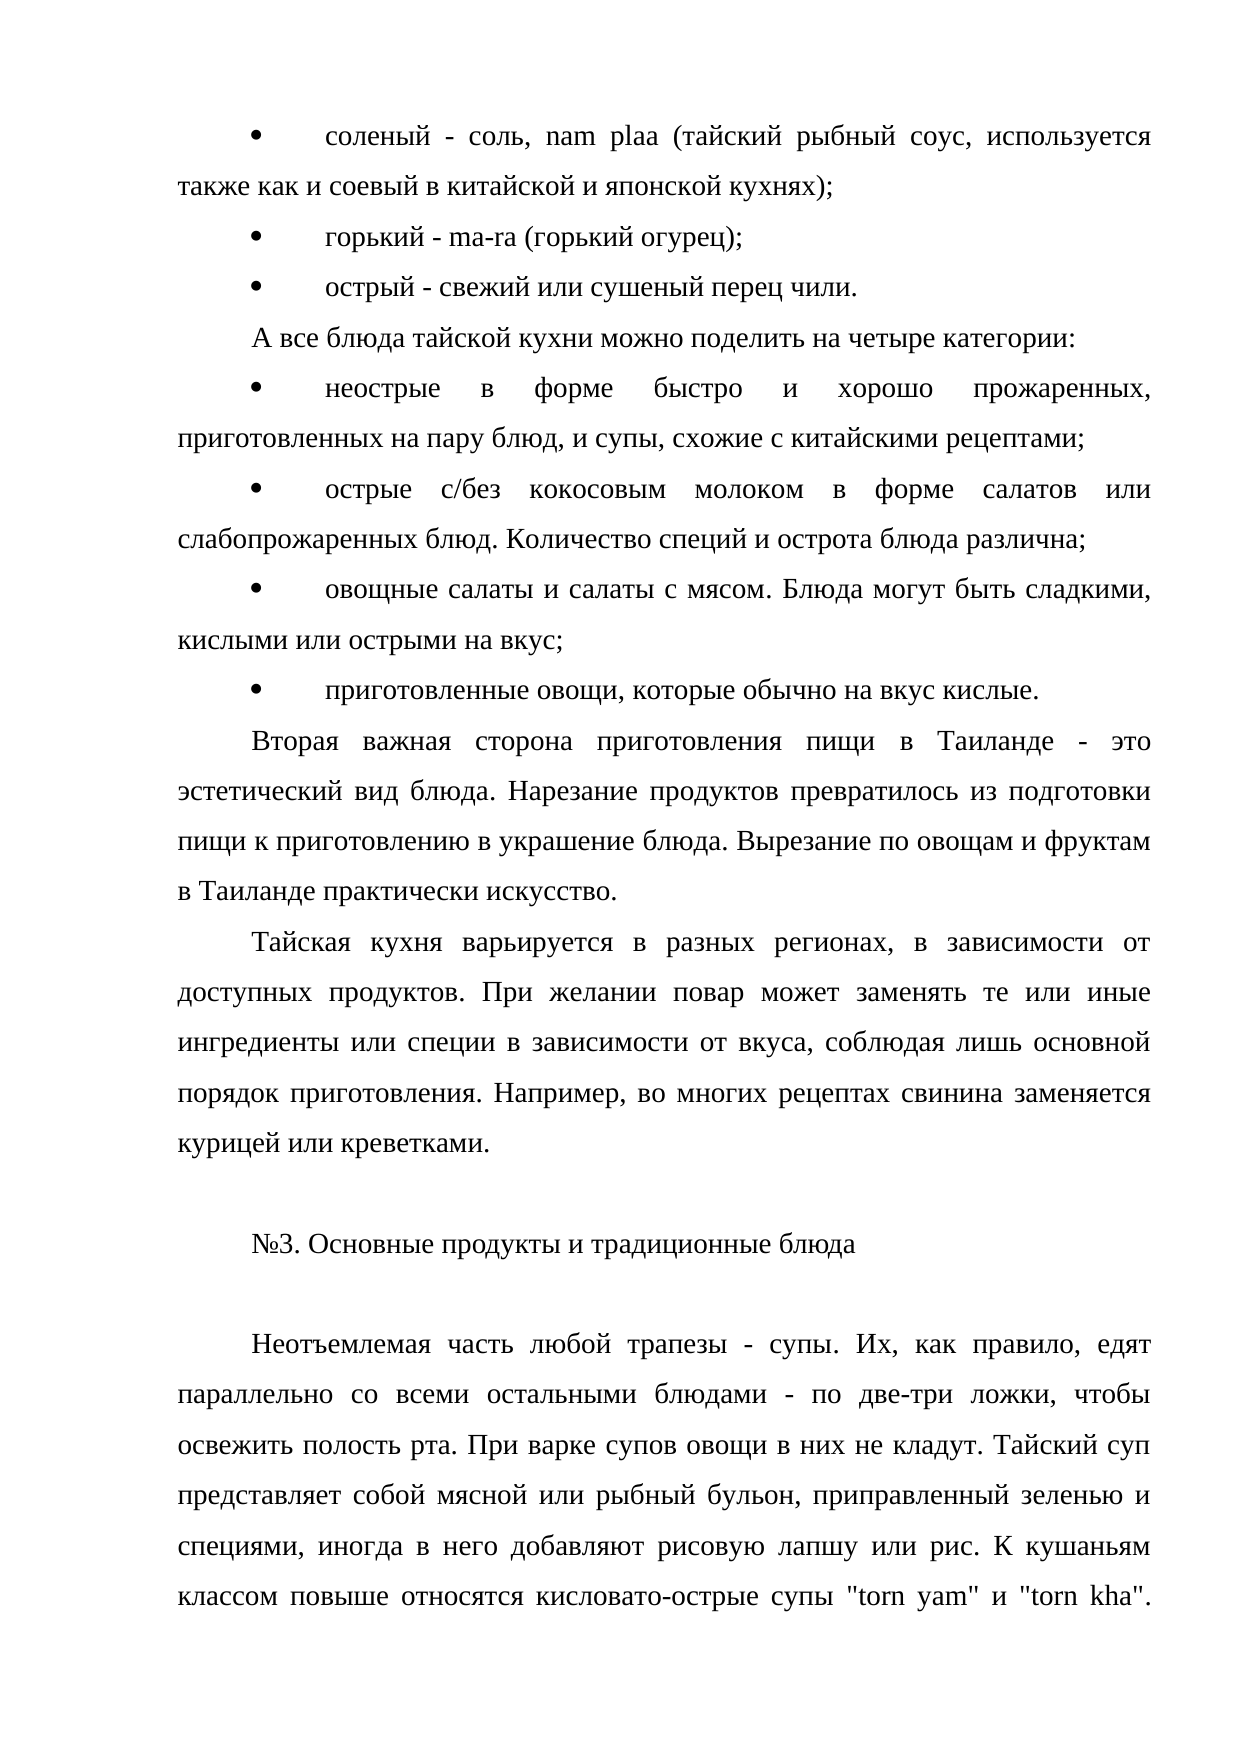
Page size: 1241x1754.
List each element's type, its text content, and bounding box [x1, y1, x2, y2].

subtitle №3. Основные продукты и традиционные блюда [177, 1226, 1152, 1259]
list острый - свежий или сушеный перец чили. [177, 269, 1152, 303]
list острые с/без кокосовым молоком в форме салатов или слабопрожаренных блюд. Количество специй и острота блюда различна; [177, 471, 1152, 555]
text Тайская кухня варьируется в разных регионах, в зависимости от доступных продуктов. При желании повар может заменять те или иные ингредиенты или специи в зависимости от вкуса, соблюдая лишь основной порядок приготовления. Например, во многих рецептах свинина заменяется курицей или креветками. [177, 924, 1152, 1159]
list приготовленные овощи, которые обычно на вкус кислые. [177, 672, 1152, 706]
text А все блюда тайской кухни можно поделить на четыре категории: [177, 320, 1152, 353]
list горький - ma-ra (горький огурец); [177, 219, 1152, 252]
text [177, 1326, 1152, 1611]
list неострые в форме быстро и хорошо прожаренных, приготовленных на пару блюд, и супы, схожие с китайскими рецептами; [177, 370, 1152, 454]
list соленый - соль, nam plaa (тайский рыбный соус, используется также как и соевый в китайской и японской кухнях); [177, 118, 1152, 202]
list овощные салаты и салаты с мясом. Блюда могут быть сладкими, кислыми или острыми на вкус; [177, 571, 1152, 655]
text Вторая важная сторона приготовления пищи в Таиланде - это эстетический вид блюда. Нарезание продуктов превратилось из подготовки пищи к приготовлению в украшение блюда. Вырезание по овощам и фруктам в Таиланде практически искусство. [177, 723, 1152, 907]
